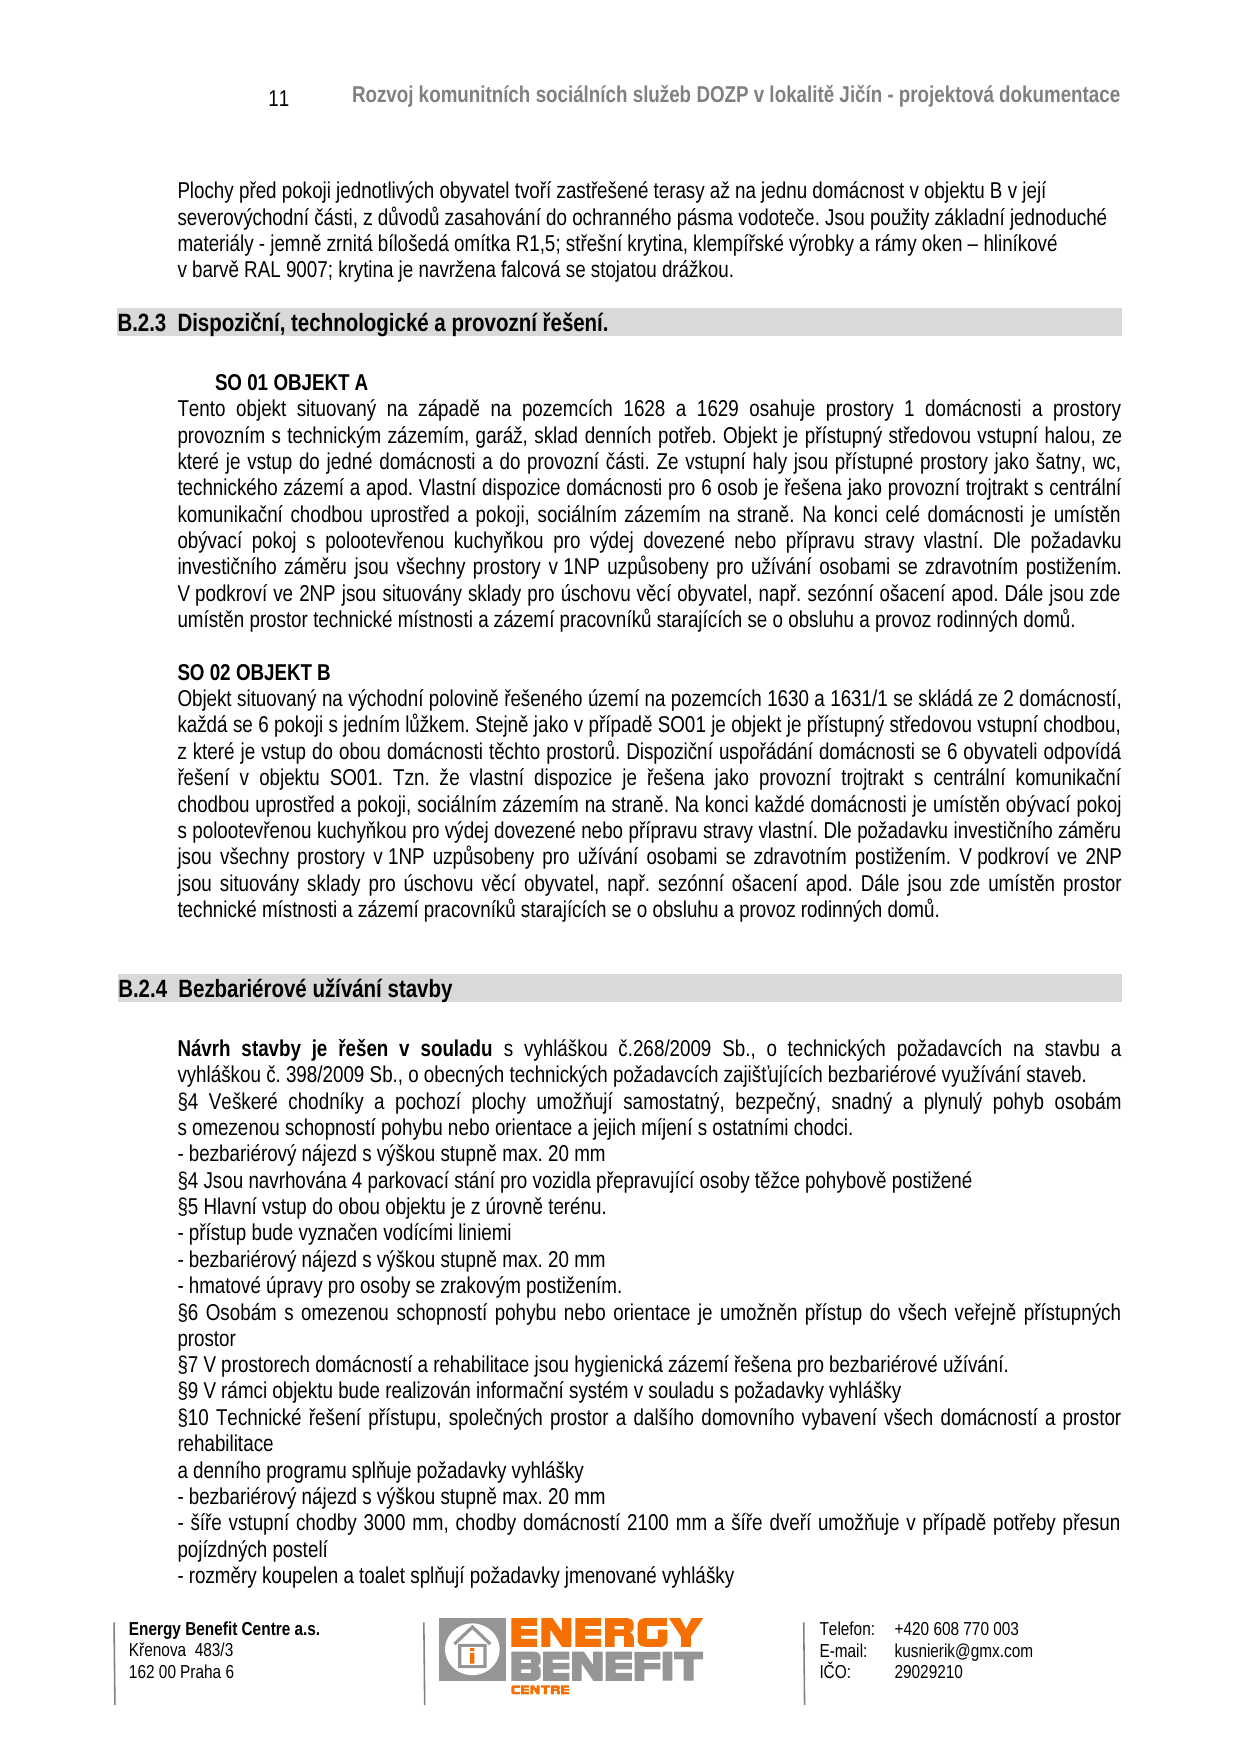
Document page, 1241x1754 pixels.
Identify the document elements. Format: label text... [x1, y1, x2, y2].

text Objekt situovaný na východní polovině řešeného území na pozemcích 1630 a 1631/1 se skládá ze 2 domácností, každá se 6 pokoji s jedním lůžkem. Stejně jako v případě SO01 je objekt je přístupný středovou vstupní chodbou, z které je vstup do obou domácnosti těchto prostorů. Dispoziční uspořádání domácnosti se 6 obyvateli odpovídá řešení v objektu SO01. Tzn. že vlastní dispozice je řešena jako provozní trojtrakt s centrální komunikační chodbou uprostřed a pokoji, sociálním zázemím na straně. Na konci každé domácnosti je umístěn obývací pokoj s polootevřenou kuchyňkou pro výdej dovezené nebo přípravu stravy vlastní. Dle požadavku investičního záměru jsou všechny prostory v 1NP uzpůsobeny pro užívání osobami se zdravotním postižením. V podkroví ve 2NP jsou situovány sklady pro úschovu věcí obyvatel, např. sezónní ošacení apod. Dále jsou zde umístěn prostor technické místnosti a zázemí pracovníků starajících se o obsluhu a provoz rodinných domů. [177, 685, 1122, 922]
text §5 Hlavní vstup do obou objektu je z úrovně terénu. [177, 1193, 1122, 1219]
text - hmatové úpravy pro osoby se zrakovým postižením. [177, 1272, 1122, 1298]
subtitle B.2.3 Dispoziční, technologické a provozní řešení. [117, 308, 1122, 336]
text - šíře vstupní chodby 3000 mm, chodby domácností 2100 mm a šíře dveří umožňuje v případě potřeby přesun pojízdných postelí [177, 1509, 1122, 1562]
text - bezbariérový nájezd s výškou stupně max. 20 mm [177, 1246, 1122, 1272]
text §6 Osobám s omezenou schopností pohybu nebo orientace je umožněn přístup do všech veřejně přístupných prostor [177, 1298, 1122, 1351]
text §10 Technické řešení přístupu, společných prostor a dalšího domovního vybavení všech domácností a prostor rehabilitace [177, 1404, 1122, 1457]
text §4 Jsou navrhována 4 parkovací stání pro vozidla přepravující osoby těžce pohybově postižené [177, 1167, 1122, 1193]
text - bezbariérový nájezd s výškou stupně max. 20 mm [177, 1140, 1122, 1167]
text SO 02 OBJEKT B [177, 659, 1122, 685]
text a denního programu splňuje požadavky vyhlášky [177, 1457, 1122, 1483]
text SO 01 OBJEKT A [177, 369, 1122, 395]
text - rozměry koupelen a toalet splňují požadavky jmenované vyhlášky [177, 1562, 1122, 1588]
text §4 Veškeré chodníky a pochozí plochy umožňují samostatný, bezpečný, snadný a plynulý pohyb osobám s omezenou schopností pohybu nebo orientace a jejich míjení s ostatními chodci. [177, 1088, 1122, 1140]
text Návrh stavby je řešen v souladu s vyhláškou č.268/2009 Sb., o technických požadavcích na stavbu a vyhláškou č. 398/2009 Sb., o obecných technických požadavcích zajišťujících bezbariérové využívání staveb. [177, 1035, 1122, 1088]
text Plochy před pokoji jednotlivých obyvatel tvoří zastřešené terasy až na jednu domácnost v objektu B v její severovýchodní části, z důvodů zasahování do ochranného pásma vodoteče. Jsou použity základní jednoduché materiály - jemně zrnitá bílošedá omítka R1,5; střešní krytina, klempířské výrobky a rámy oken – hliníkové v barvě RAL 9007; krytina je navržena falcová se stojatou drážkou. [177, 177, 1122, 283]
text - bezbariérový nájezd s výškou stupně max. 20 mm [177, 1483, 1122, 1509]
text §9 V rámci objektu bude realizován informační systém v souladu s požadavky vyhlášky [177, 1377, 1122, 1404]
subtitle B.2.4 Bezbariérové užívání stavby [118, 974, 1122, 1002]
text - přístup bude vyznačen vodícími liniemi [177, 1219, 1122, 1246]
text Tento objekt situovaný na západě na pozemcích 1628 a 1629 osahuje prostory 1 domácnosti a prostory provozním s technickým zázemím, garáž, sklad denních potřeb. Objekt je přístupný středovou vstupní halou, ze které je vstup do jedné domácnosti a do provozní části. Ze vstupní haly jsou přístupné prostory jako šatny, wc, technického zázemí a apod. Vlastní dispozice domácnosti pro 6 osob je řešena jako provozní trojtrakt s centrální komunikační chodbou uprostřed a pokoji, sociálním zázemím na straně. Na konci celé domácnosti je umístěn obývací pokoj s polootevřenou kuchyňkou pro výdej dovezené nebo přípravu stravy vlastní. Dle požadavku investičního záměru jsou všechny prostory v 1NP uzpůsobeny pro užívání osobami se zdravotním postižením. V podkroví ve 2NP jsou situovány sklady pro úschovu věcí obyvatel, např. sezónní ošacení apod. Dále jsou zde umístěn prostor technické místnosti a zázemí pracovníků starajících se o obsluhu a provoz rodinných domů. [177, 395, 1122, 632]
text §7 V prostorech domácností a rehabilitace jsou hygienická zázemí řešena pro bezbariérové užívání. [177, 1351, 1122, 1377]
